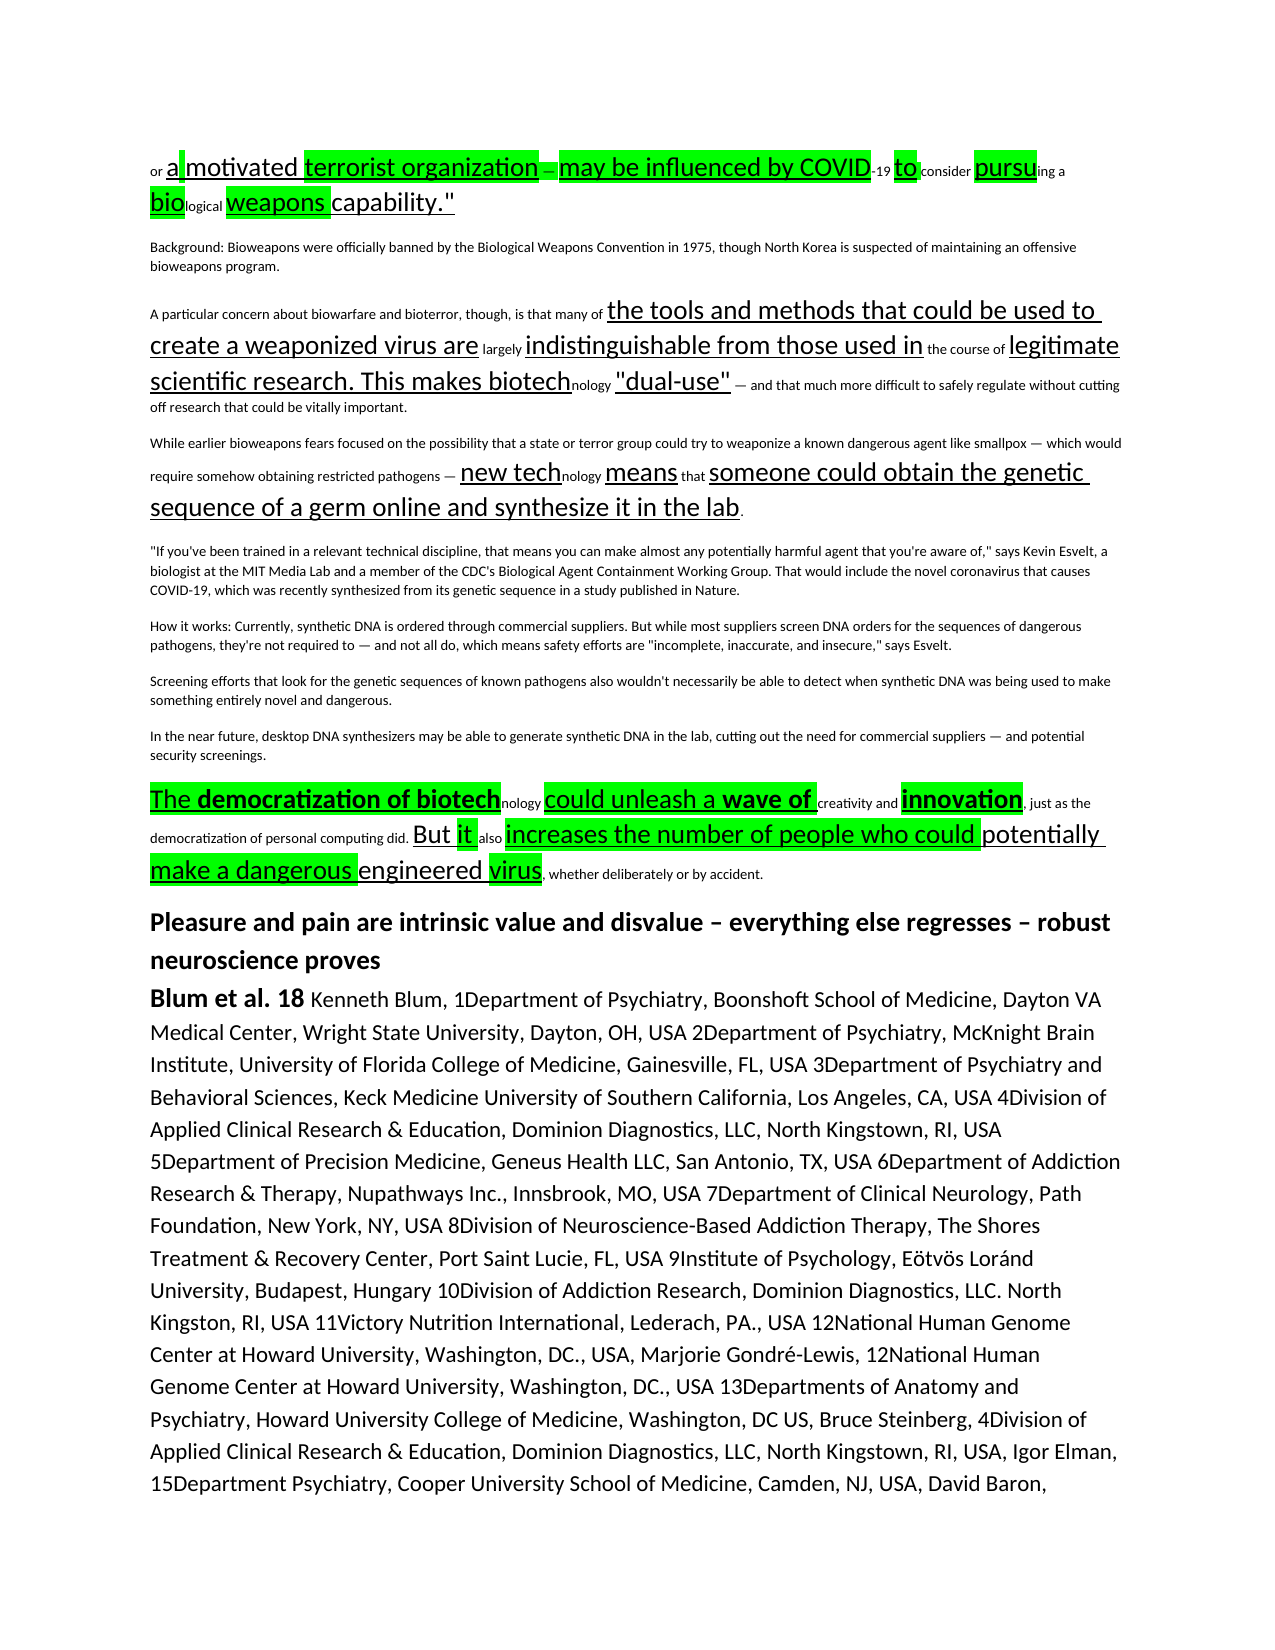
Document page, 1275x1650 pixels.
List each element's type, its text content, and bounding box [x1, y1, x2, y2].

subtitle Pleasure and pain are intrinsic value and disvalue – everything else regresses – robust neuroscience proves [150, 905, 1125, 976]
text While earlier bioweapons fears focused on the possibility that a state or terror group could try to weaponize a known dangerous agent like smallpox — which would require somehow obtaining restricted pathogens — new technology means that someone could obtain the genetic sequence of a germ online and synthesize it in the lab. [150, 434, 1125, 523]
text A particular concern about biowarfare and bioterror, though, is that many of the tools and methods that could be used to create a weaponized virus are largely indistinguishable from those used in the course of legitimate scientific research. This makes biotechnology "dual-use" — and that much more difficult to safely regulate without cutting off research that could be vitally important. [150, 293, 1125, 416]
text In the near future, desktop DNA synthesizers may be able to generate synthetic DNA in the lab, cutting out the need for commercial suppliers — and potential security screenings. [150, 727, 1125, 764]
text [150, 150, 1125, 219]
text Screening efforts that look for the genetic sequences of known pathogens also wouldn't necessarily be able to detect when synthetic DNA was being used to make something entirely novel and dangerous. [150, 672, 1125, 709]
text The democratization of biotechnology could unleash a wave of creativity and innovation, just as the democratization of personal computing did. But it also increases the number of people who could potentially make a dangerous engineered virus, whether deliberately or by accident. [150, 782, 1125, 886]
text How it works: Currently, synthetic DNA is ordered through commercial suppliers. But while most suppliers screen DNA orders for the sequences of dangerous pathogens, they're not required to — and not all do, which means safety efforts are "incomplete, inaccurate, and insecure," says Esvelt. [150, 617, 1125, 654]
text "If you've been trained in a relevant technical discipline, that means you can make almost any potentially harmful agent that you're aware of," says Kevin Esvelt, a biologist at the MIT Media Lab and a member of the CDC's Biological Agent Containment Working Group. That would include the novel coronavirus that causes COVID-19, which was recently synthesized from its genetic sequence in a study published in Nature. [150, 543, 1125, 599]
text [150, 981, 1125, 1497]
text Background: Bioweapons were officially banned by the Biological Weapons Convention in 1975, though North Korea is suspected of maintaining an offensive bioweapons program. [150, 238, 1125, 275]
